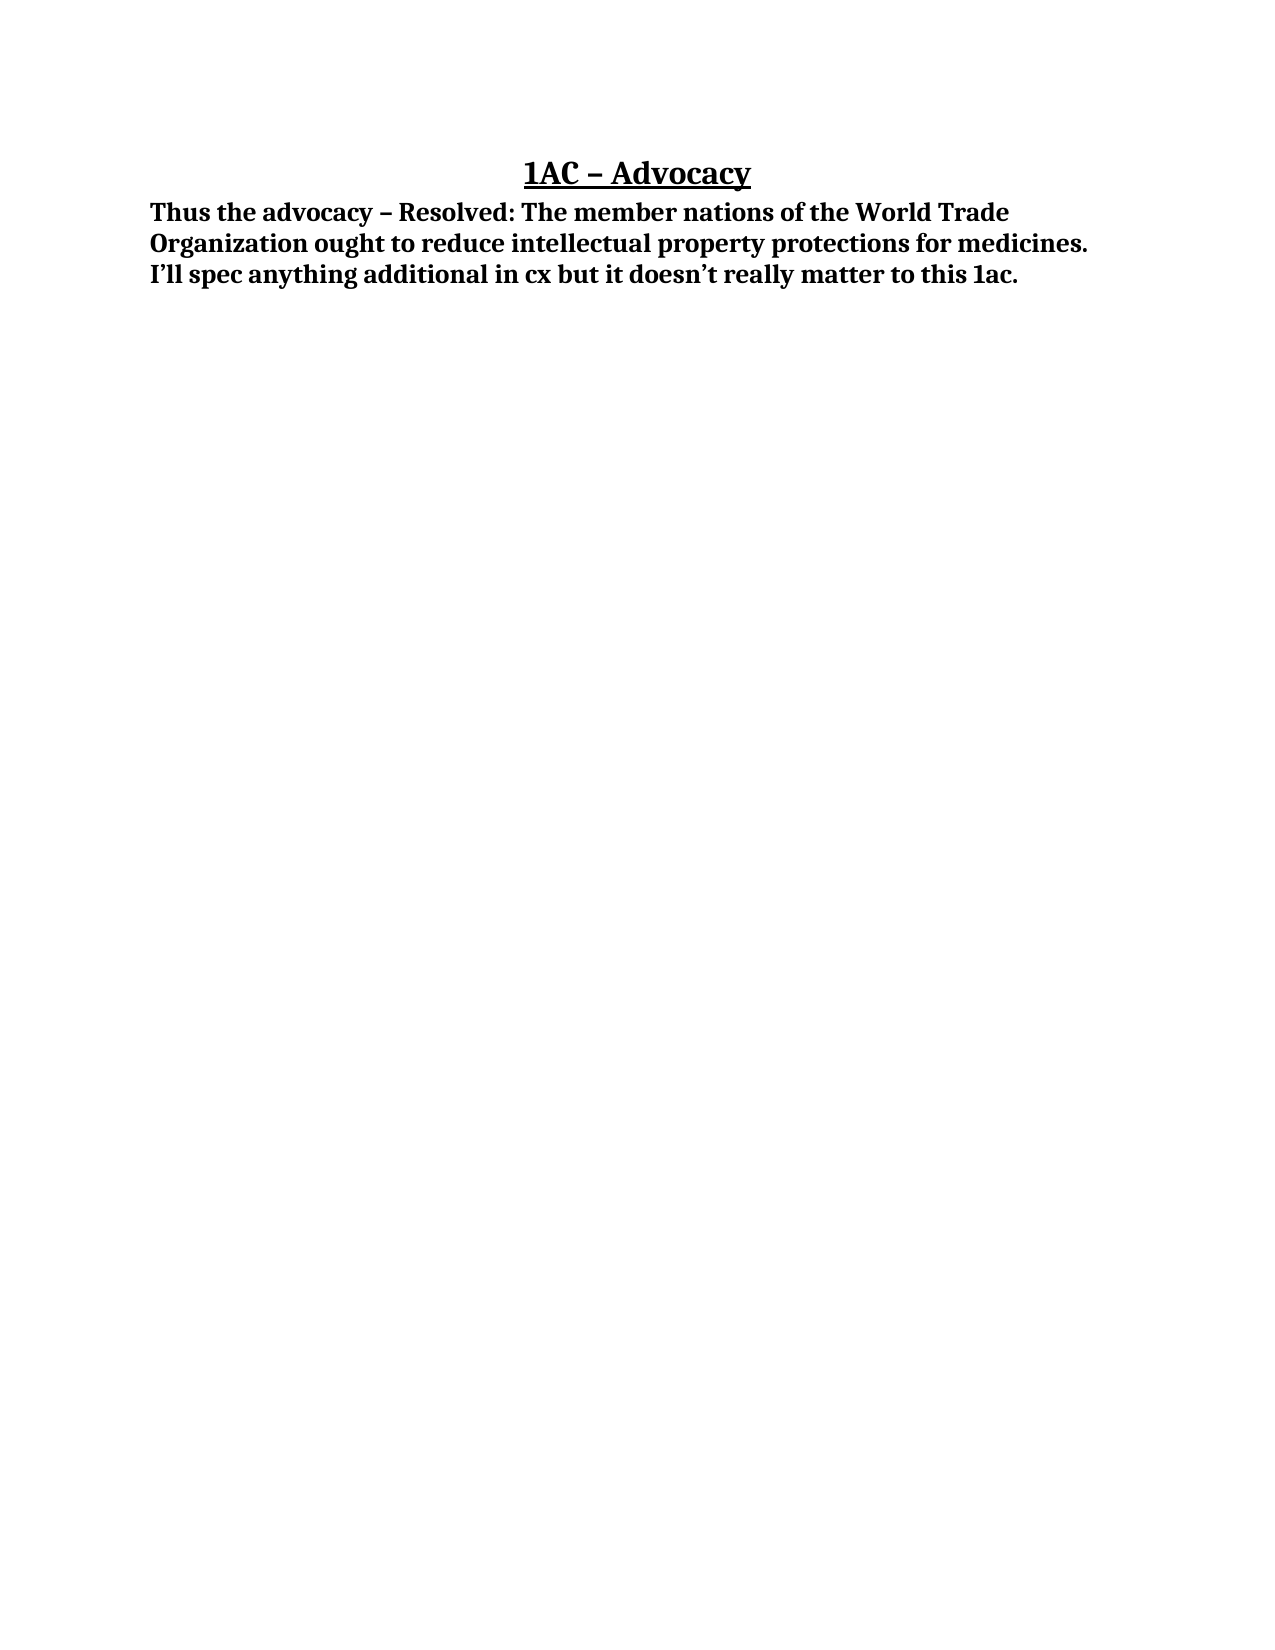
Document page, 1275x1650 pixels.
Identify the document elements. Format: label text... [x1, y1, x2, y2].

subtitle Thus the advocacy – Resolved: The member nations of the World Trade Organization ought to reduce intellectual property protections for medicines. I’ll spec anything additional in cx but it doesn’t really matter to this 1ac. [150, 197, 1125, 290]
subtitle 1AC – Advocacy [150, 154, 1125, 192]
